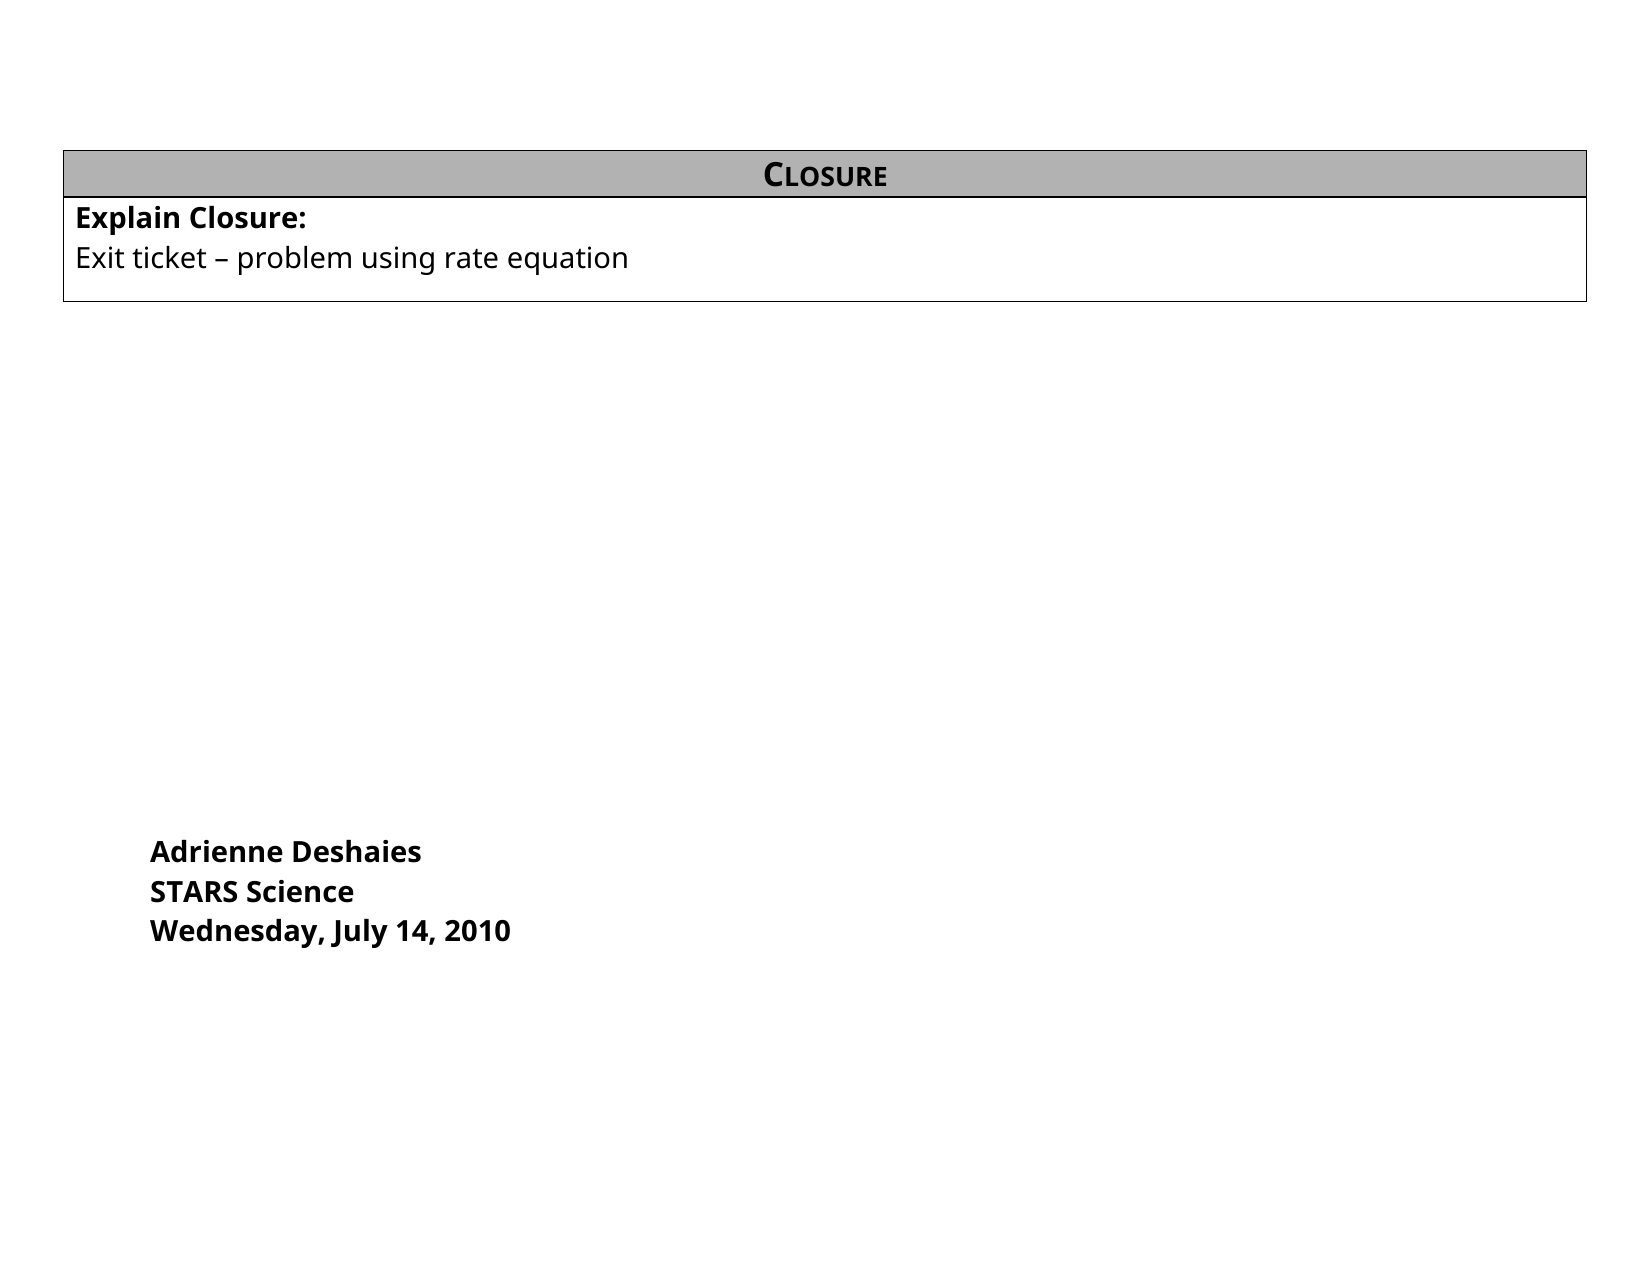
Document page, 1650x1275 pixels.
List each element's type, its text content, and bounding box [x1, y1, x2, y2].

table_cell Closure [64, 151, 1586, 196]
title STARS Science [150, 871, 1500, 911]
table_cell Explain Closure: Exit ticket – problem using rate equation [64, 198, 1586, 301]
title Adrienne Deshaies [150, 831, 1500, 871]
title Wednesday, July 14, 2010 [150, 911, 1500, 950]
